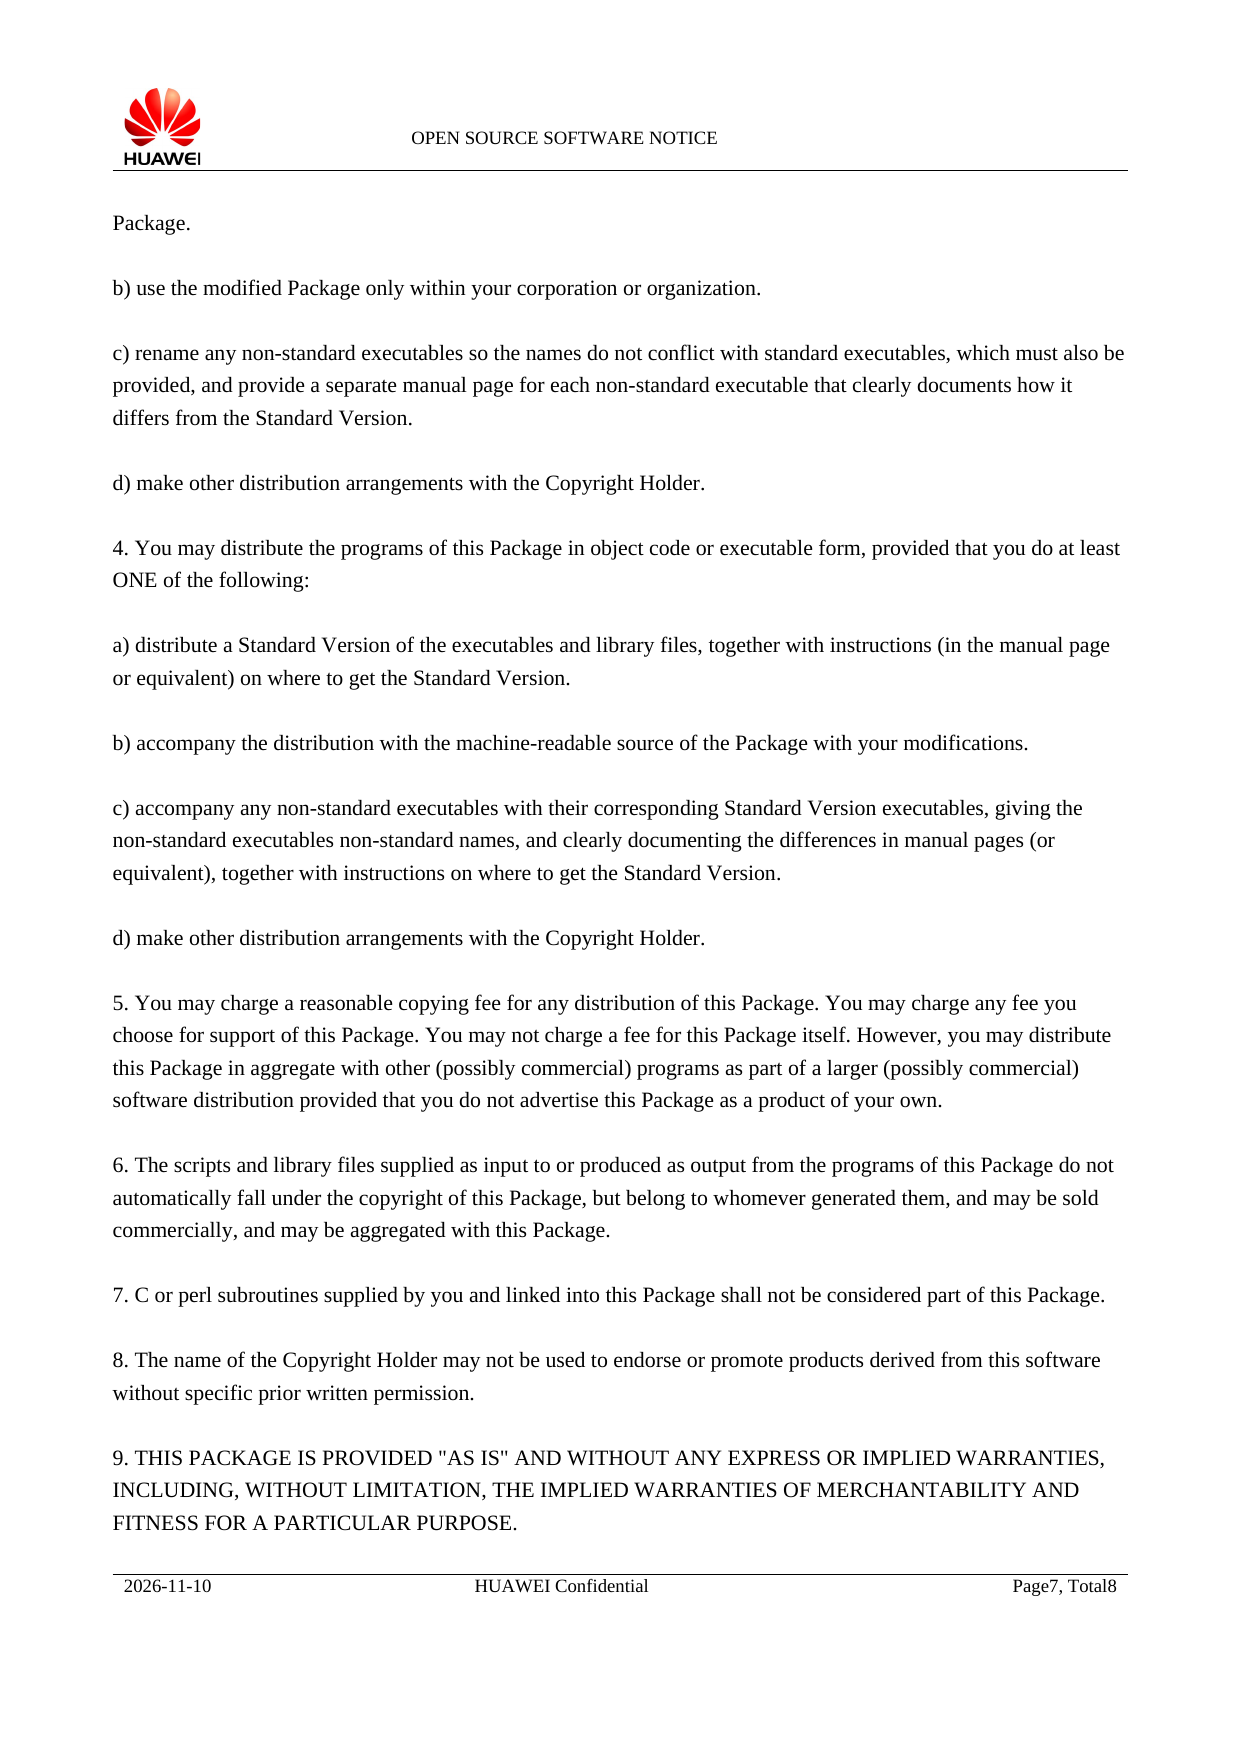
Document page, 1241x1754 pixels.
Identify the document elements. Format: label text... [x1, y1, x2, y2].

picture [124, 88, 201, 165]
